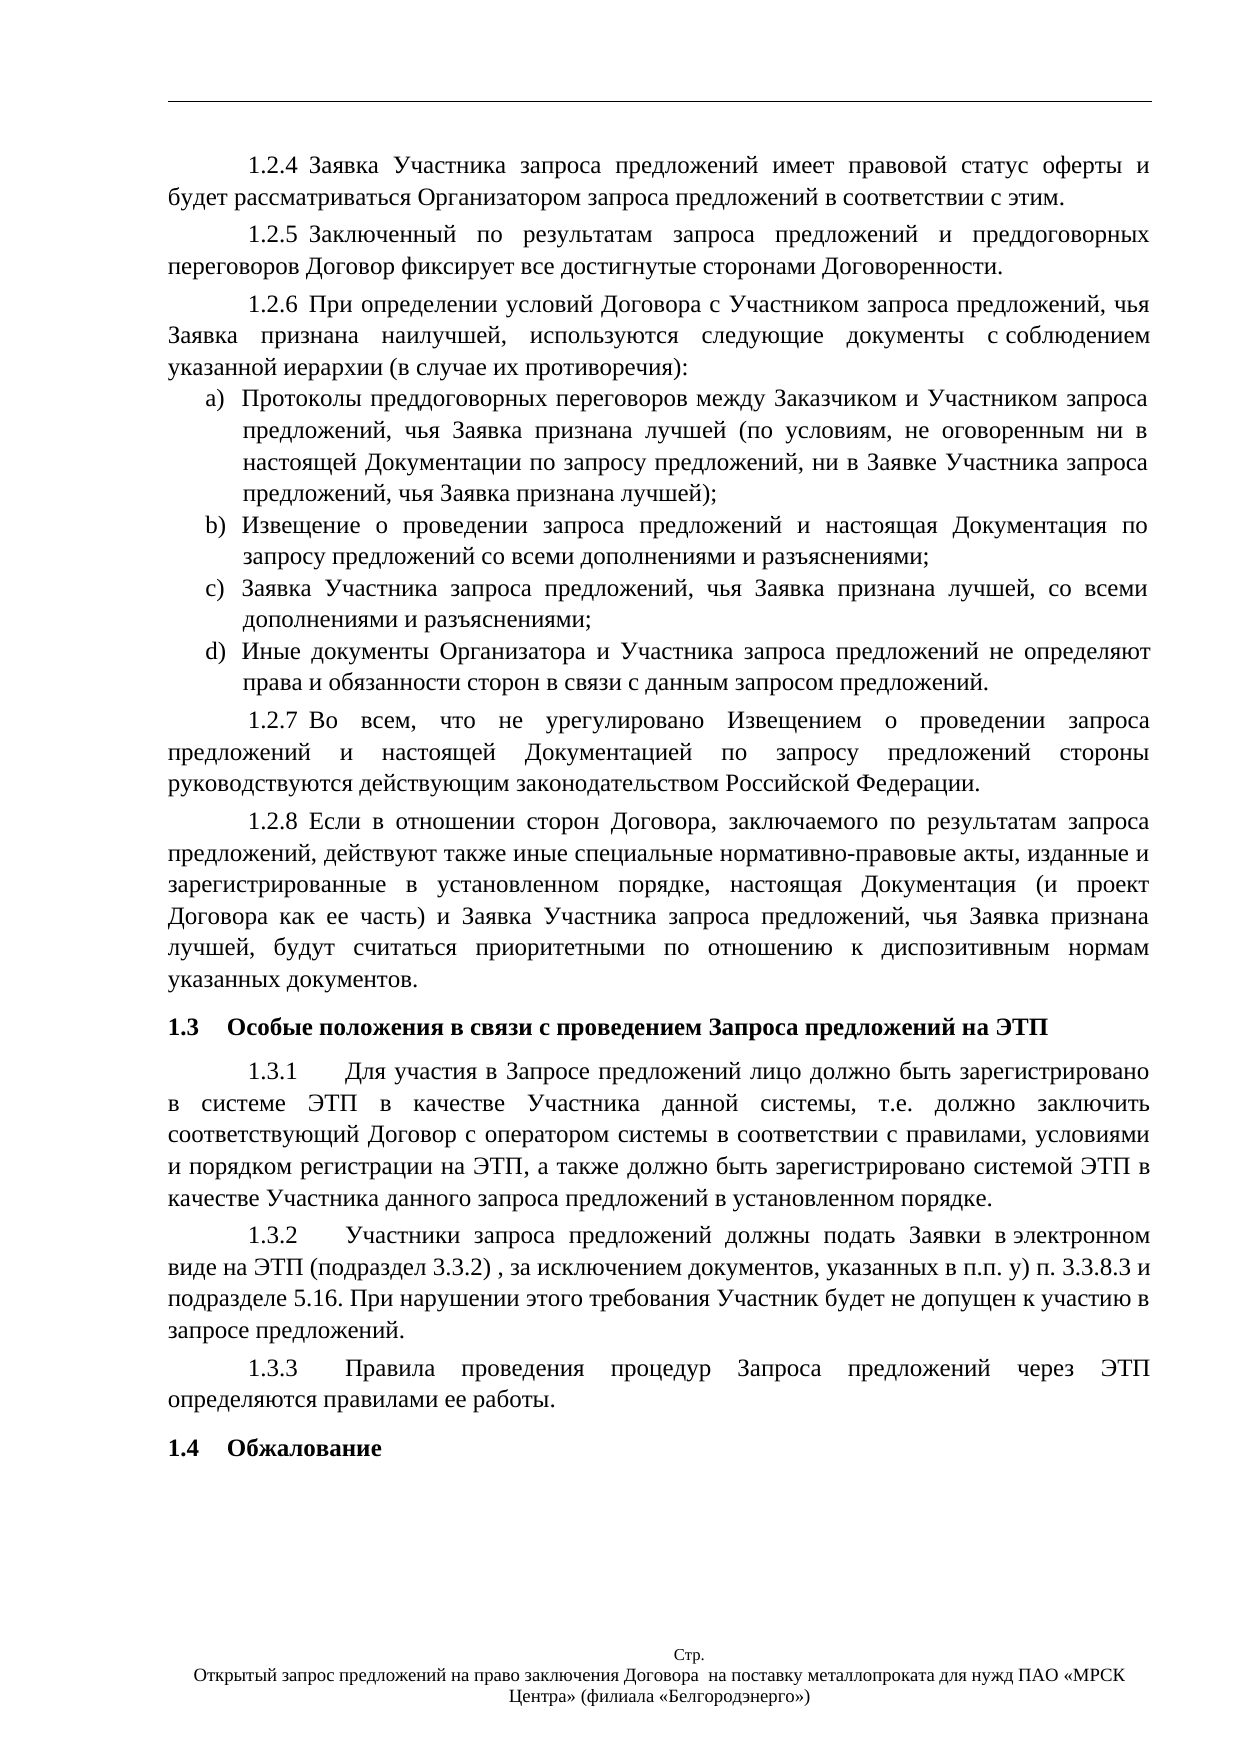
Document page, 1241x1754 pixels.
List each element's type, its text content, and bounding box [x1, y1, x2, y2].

list Иные документы Организатора и Участника запроса предложений не определяют права и обязанности сторон в связи с данным запросом предложений. [205, 636, 1152, 696]
list Извещение о проведении запроса предложений и настоящая Документация по запросу предложений со всеми дополнениями и разъяснениями; [205, 510, 1148, 570]
subtitle Особые положения в связи с проведением Запроса предложений на ЭТП [168, 1012, 1152, 1041]
list При определении условий Договора с Участником запроса предложений, чья Заявка признана наилучшей, используются следующие документы с соблюдением указанной иерархии (в случае их противоречия): [168, 289, 1150, 381]
list Участники запроса предложений должны подать Заявки в электронном виде на ЭТП (подраздел ) , за исключением документов, указанных в п.п. т) п. и подразделе . При нарушении этого требования Участник будет не допущен к участию в запросе предложений. [168, 1220, 1150, 1344]
list Для участия в Запросе предложений лицо должно быть зарегистрировано в системе ЭТП в качестве Участника данной системы, т.е. должно заключить соответствующий Договор с оператором системы в соответствии с правилами, условиями и порядком регистрации на ЭТП, а также должно быть зарегистрировано системой ЭТП в качестве Участника данного запроса предложений в установленном порядке. [168, 1056, 1150, 1211]
list Правила проведения процедур Запроса предложений через ЭТП определяются правилами ее работы. [168, 1353, 1150, 1413]
list Заявка Участника запроса предложений, чья Заявка признана лучшей, со всеми дополнениями и разъяснениями; [205, 573, 1148, 633]
subtitle Обжалование [168, 1433, 1152, 1461]
list Заявка Участника запроса предложений имеет правовой статус оферты и будет рассматриваться Организатором запроса предложений в соответствии с этим. [168, 150, 1150, 210]
list Протоколы преддоговорных переговоров между Заказчиком и Участником запроса предложений, чья Заявка признана лучшей (по условиям, не оговоренным ни в настоящей Документации по запросу предложений, ни в Заявке Участника запроса предложений, чья Заявка признана лучшей); [205, 383, 1149, 507]
list Если в отношении сторон Договора, заключаемого по результатам запроса предложений, действуют также иные специальные нормативно-правовые акты, изданные и зарегистрированные в установленном порядке, настоящая Документация (и проект Договора как ее часть) и Заявка Участника запроса предложений, чья Заявка признана лучшей, будут считаться приоритетными по отношению к диспозитивным нормам указанных документов. [168, 806, 1150, 993]
list Во всем, что не урегулировано Извещением о проведении запроса предложений и настоящей Документацией по запросу предложений стороны руководствуются действующим законодательством Российской Федерации. [168, 705, 1150, 797]
list Заключенный по результатам запроса предложений и преддоговорных переговоров Договор фиксирует все достигнутые сторонами Договоренности. [168, 219, 1150, 280]
